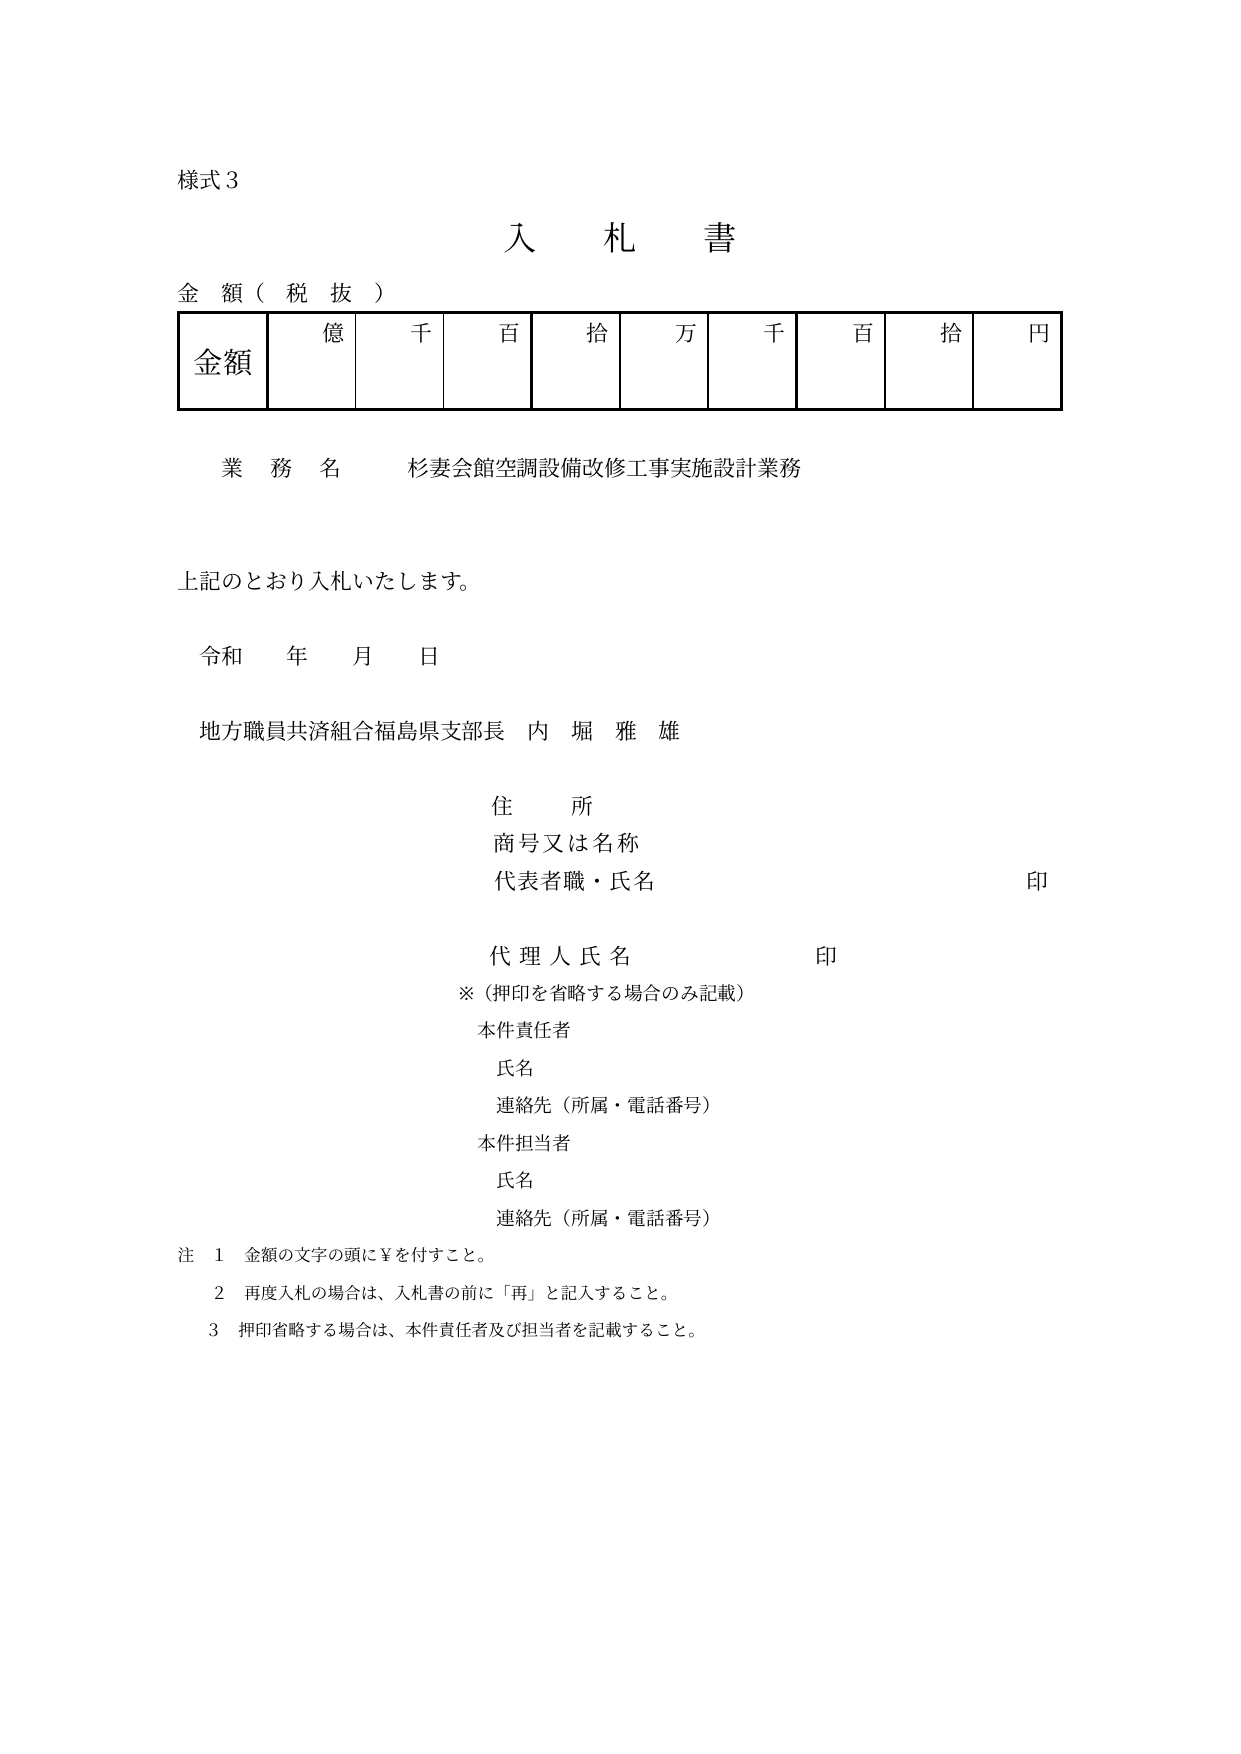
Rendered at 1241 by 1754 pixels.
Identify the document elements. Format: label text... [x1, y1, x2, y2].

table_header 万 [621, 314, 707, 408]
table_header 百 [798, 314, 884, 408]
table_header 拾 [533, 314, 619, 408]
text 商号又は名称 [177, 823, 1063, 861]
text ３ 押印省略する場合は、本件責任者及び担当者を記載すること。 [177, 1311, 1063, 1348]
table_header 千 [709, 314, 795, 408]
table_header 千 [356, 314, 443, 408]
text 連絡先（所属・電話番号） [177, 1198, 1063, 1236]
text 令和 年 月 日 [177, 636, 1063, 673]
text 地方職員共済組合福島県支部長 内 堀 雅 雄 [177, 711, 1063, 748]
text 様式３ [177, 161, 1063, 198]
text 入 札 書 [177, 198, 1063, 273]
text 氏名 [177, 1161, 1063, 1198]
table_header 億 [269, 314, 355, 408]
text 上記のとおり入札いたします。 [177, 561, 1063, 598]
table_header 円 [974, 314, 1060, 408]
text 本件担当者 [177, 1123, 1063, 1161]
text 住所 [177, 786, 1063, 823]
text 連絡先（所属・電話番号） [177, 1086, 1063, 1123]
table_header 百 [444, 314, 530, 408]
text 業 務 名 杉妻会館空調設備改修工事実施設計業務 [221, 448, 1041, 486]
text 代理人氏名 印 [177, 936, 1063, 973]
text ２ 再度入札の場合は、入札書の前に「再」と記入すること。 [177, 1273, 1063, 1311]
text 本件責任者 [177, 1011, 1063, 1048]
text 氏名 [177, 1048, 1063, 1086]
table_header 拾 [886, 314, 972, 408]
text 注 １ 金額の文字の頭に￥を付すこと。 [177, 1236, 1063, 1273]
text 金 額（ 税 抜 ） [177, 273, 1063, 311]
text 代表者職・氏名 印 [177, 861, 1063, 898]
text ※（押印を省略する場合のみ記載） [177, 973, 1063, 1011]
table_header 金額 [180, 314, 266, 408]
